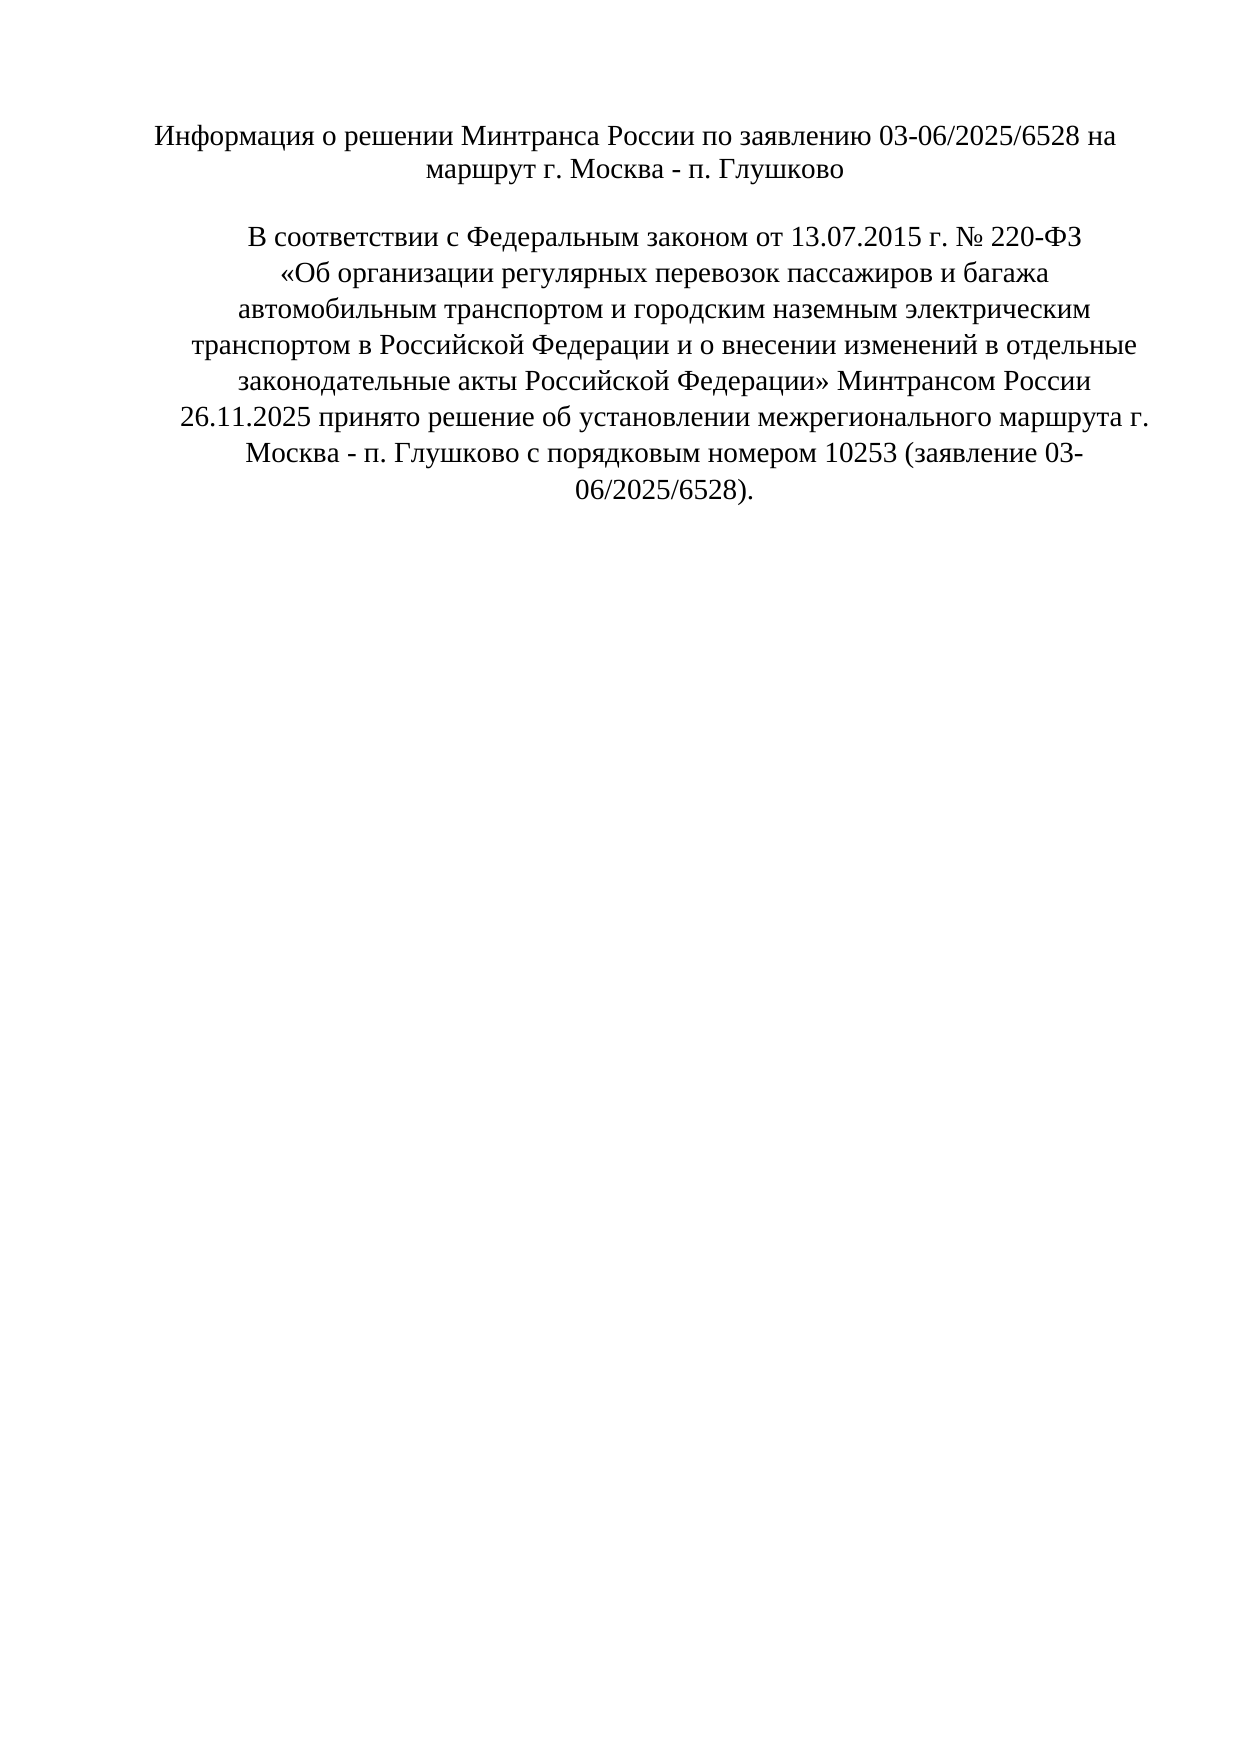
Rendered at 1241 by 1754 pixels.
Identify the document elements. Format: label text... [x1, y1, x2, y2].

text Информация о решении Минтранса России по заявлению 03-06/2025/6528 на маршрут г. Москва - п. Глушково [118, 118, 1152, 185]
text В соответствии с Федеральным законом от 13.07.2015 г. № 220-ФЗ «Об организации регулярных перевозок пассажиров и багажа автомобильным транспортом и городским наземным электрическим транспортом в Российской Федерации и о внесении изменений в отдельные законодательные акты Российской Федерации» Минтрансом России 26.11.2025 принято решение об установлении межрегионального маршрута г. Москва - п. Глушково с порядковым номером 10253 (заявление 03-06/2025/6528). [177, 219, 1152, 505]
